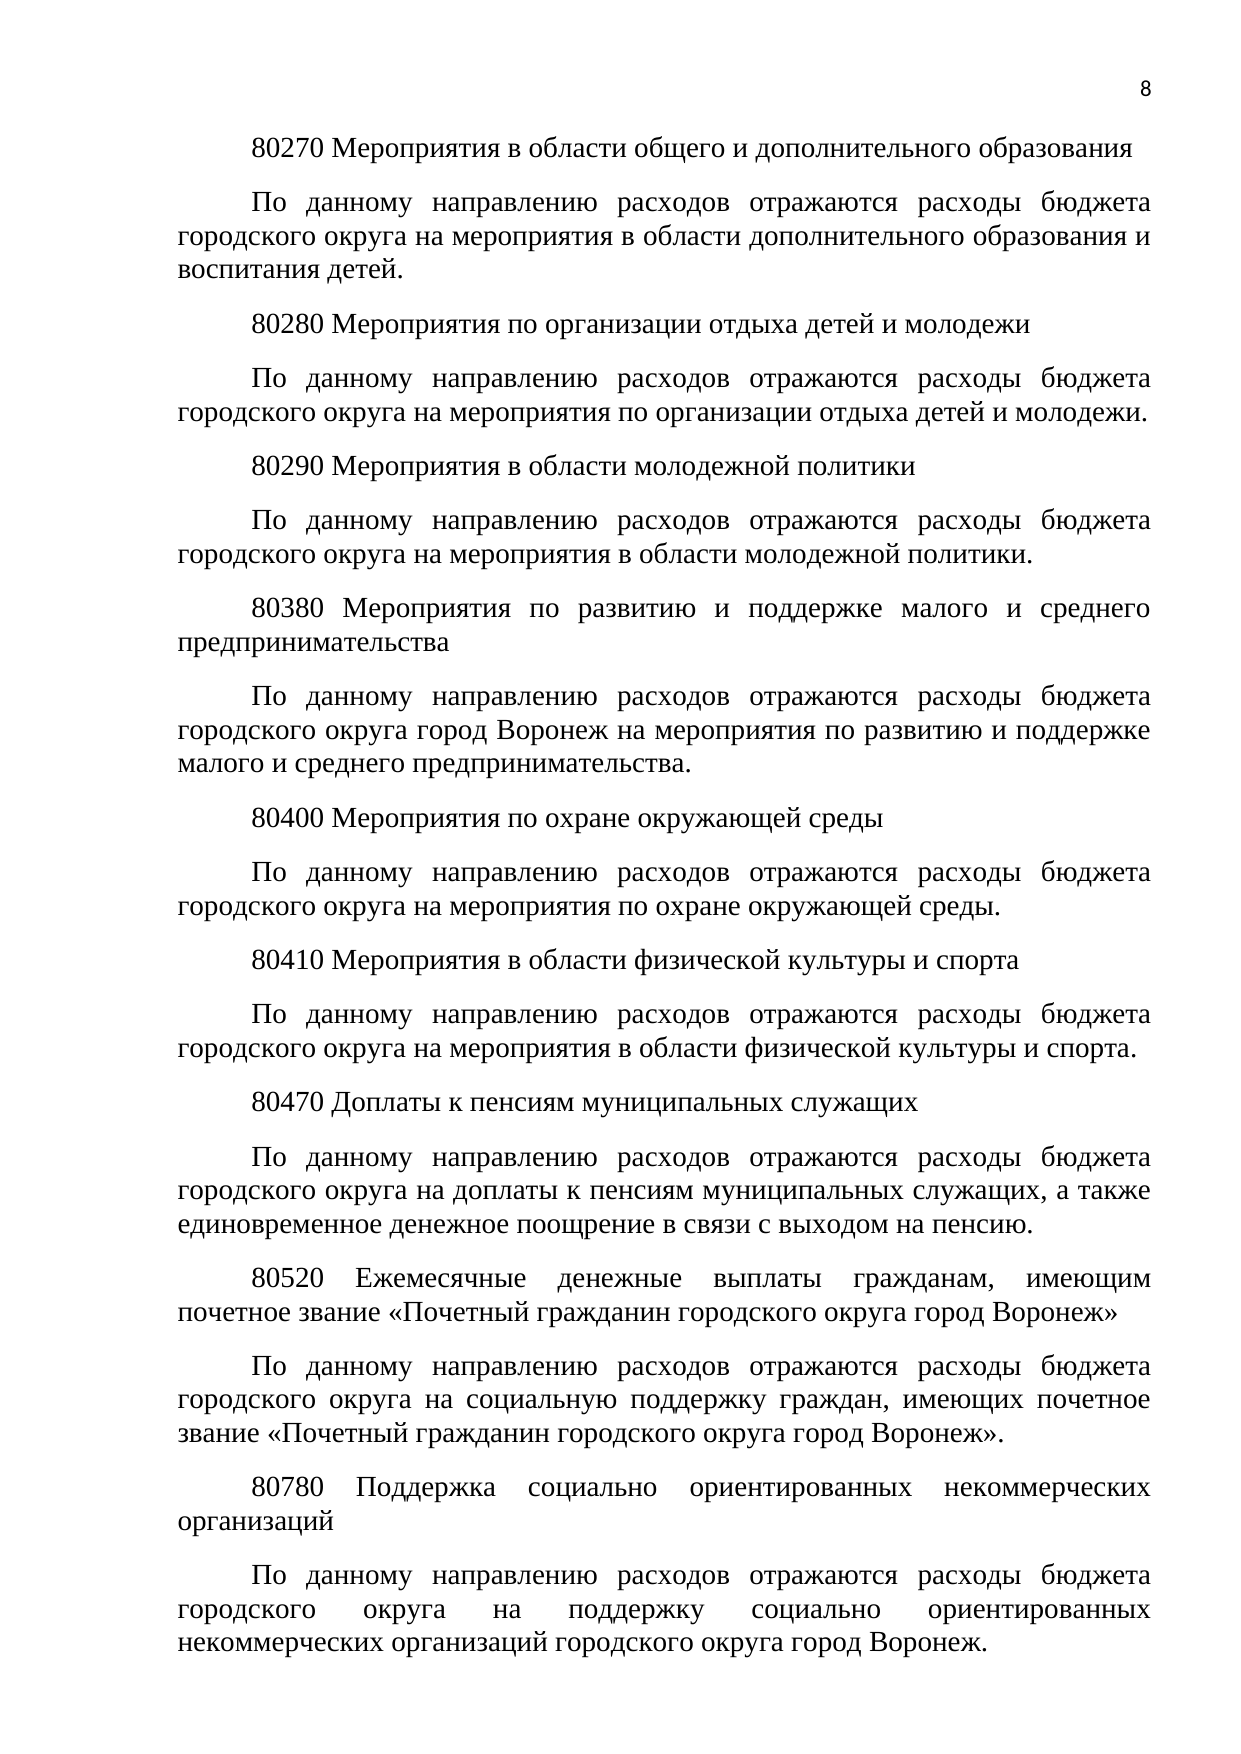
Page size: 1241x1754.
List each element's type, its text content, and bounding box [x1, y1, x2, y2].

text 80270 Мероприятия в области общего и дополнительного образования [177, 130, 1152, 163]
text По данному направлению расходов отражаются расходы бюджета городского округа на доплаты к пенсиям муниципальных служащих, а также единовременное денежное поощрение в связи с выходом на пенсию. [177, 1139, 1152, 1239]
text 80280 Мероприятия по организации отдыха детей и молодежи [177, 306, 1152, 339]
text 80520 Ежемесячные денежные выплаты гражданам, имеющим почетное звание «Почетный гражданин городского округа город Воронеж» [177, 1260, 1152, 1327]
text По данному направлению расходов отражаются расходы бюджета городского округа на мероприятия в области молодежной политики. [177, 502, 1152, 569]
text 80470 Доплаты к пенсиям муниципальных служащих [177, 1084, 1152, 1118]
text По данному направлению расходов отражаются расходы бюджета городского округа на поддержку социально ориентированных некоммерческих организаций городского округа город Воронеж. [177, 1557, 1152, 1658]
text 80780 Поддержка социально ориентированных некоммерческих организаций [177, 1469, 1152, 1537]
text По данному направлению расходов отражаются расходы бюджета городского округа на мероприятия по организации отдыха детей и молодежи. [177, 360, 1152, 427]
text По данному направлению расходов отражаются расходы бюджета городского округа на мероприятия по охране окружающей среды. [177, 854, 1152, 921]
text По данному направлению расходов отражаются расходы бюджета городского округа на мероприятия в области дополнительного образования и воспитания детей. [177, 184, 1152, 285]
text 80400 Мероприятия по охране окружающей среды [177, 800, 1152, 833]
text 80410 Мероприятия в области физической культуры и спорта [177, 942, 1152, 976]
text По данному направлению расходов отражаются расходы бюджета городского округа город Воронеж на мероприятия по развитию и поддержке малого и среднего предпринимательства. [177, 678, 1152, 779]
text По данному направлению расходов отражаются расходы бюджета городского округа на мероприятия в области физической культуры и спорта. [177, 996, 1152, 1063]
text 80380 Мероприятия по развитию и поддержке малого и среднего предпринимательства [177, 590, 1152, 657]
text По данному направлению расходов отражаются расходы бюджета городского округа на социальную поддержку граждан, имеющих почетное звание «Почетный гражданин городского округа город Воронеж». [177, 1348, 1152, 1449]
text 80290 Мероприятия в области молодежной политики [177, 448, 1152, 482]
